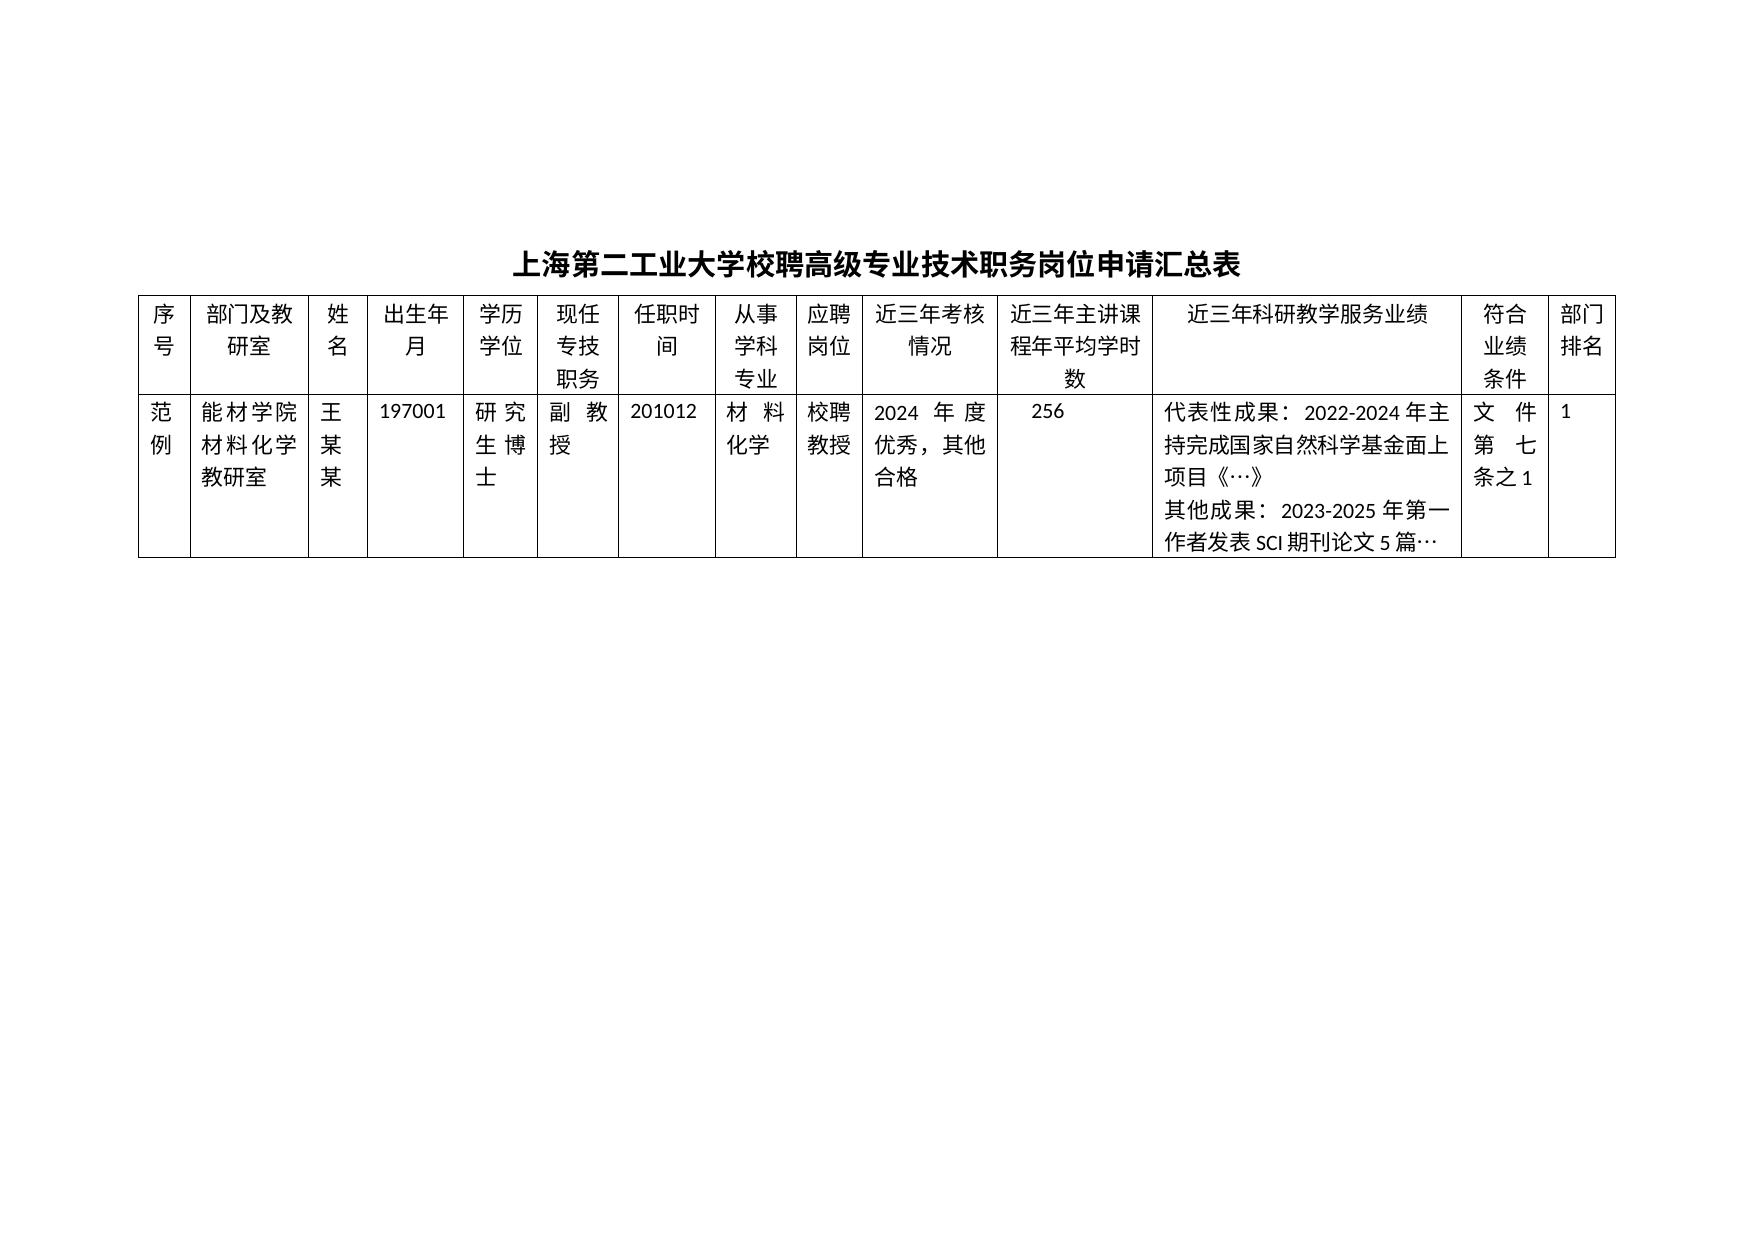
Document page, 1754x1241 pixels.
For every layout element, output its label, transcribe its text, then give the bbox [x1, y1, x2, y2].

table_header 部门排名 [1549, 296, 1615, 394]
table_cell 197001 [368, 395, 463, 557]
table_cell 范例 [139, 395, 190, 557]
table_cell 文件第七条之1 [1462, 395, 1548, 557]
table_cell 2024年度优秀，其他合格 [863, 395, 997, 557]
table_header 出生年月 [368, 296, 463, 394]
table_cell 材料化学 [716, 395, 796, 557]
table_header 学历学位 [464, 296, 537, 394]
table_cell 256 [998, 395, 1152, 557]
text 上海第二工业大学校聘高级专业技术职务岗位申请汇总表 [150, 230, 1604, 295]
table_header 任职时间 [619, 296, 715, 394]
table_cell 校聘教授 [797, 395, 862, 557]
table_header 现任专技职务 [538, 296, 618, 394]
table_header 近三年主讲课程年平均学时数 [998, 296, 1152, 394]
table_cell 能材学院材料化学教研室 [191, 395, 308, 557]
table_header 近三年考核情况 [863, 296, 997, 394]
table_header 姓名 [309, 296, 367, 394]
table_cell 201012 [619, 395, 715, 557]
table_cell 副教授 [538, 395, 618, 557]
table_header 部门及教研室 [191, 296, 308, 394]
table_header 近三年科研教学服务业绩 [1153, 296, 1461, 394]
table_header 序号 [139, 296, 190, 394]
table_cell 1 [1549, 395, 1615, 557]
table_header 符合业绩条件 [1462, 296, 1548, 394]
table_cell 代表性成果：2022-2024年主持完成国家自然科学基金面上项目《…》 其他成果：2023-2025年第一作者发表SCI期刊论文5篇… [1153, 395, 1461, 557]
table_header 应聘岗位 [797, 296, 862, 394]
table_cell 王某某 [309, 395, 367, 557]
table_cell 研究生博士 [464, 395, 537, 557]
table_header 从事学科专业 [716, 296, 796, 394]
